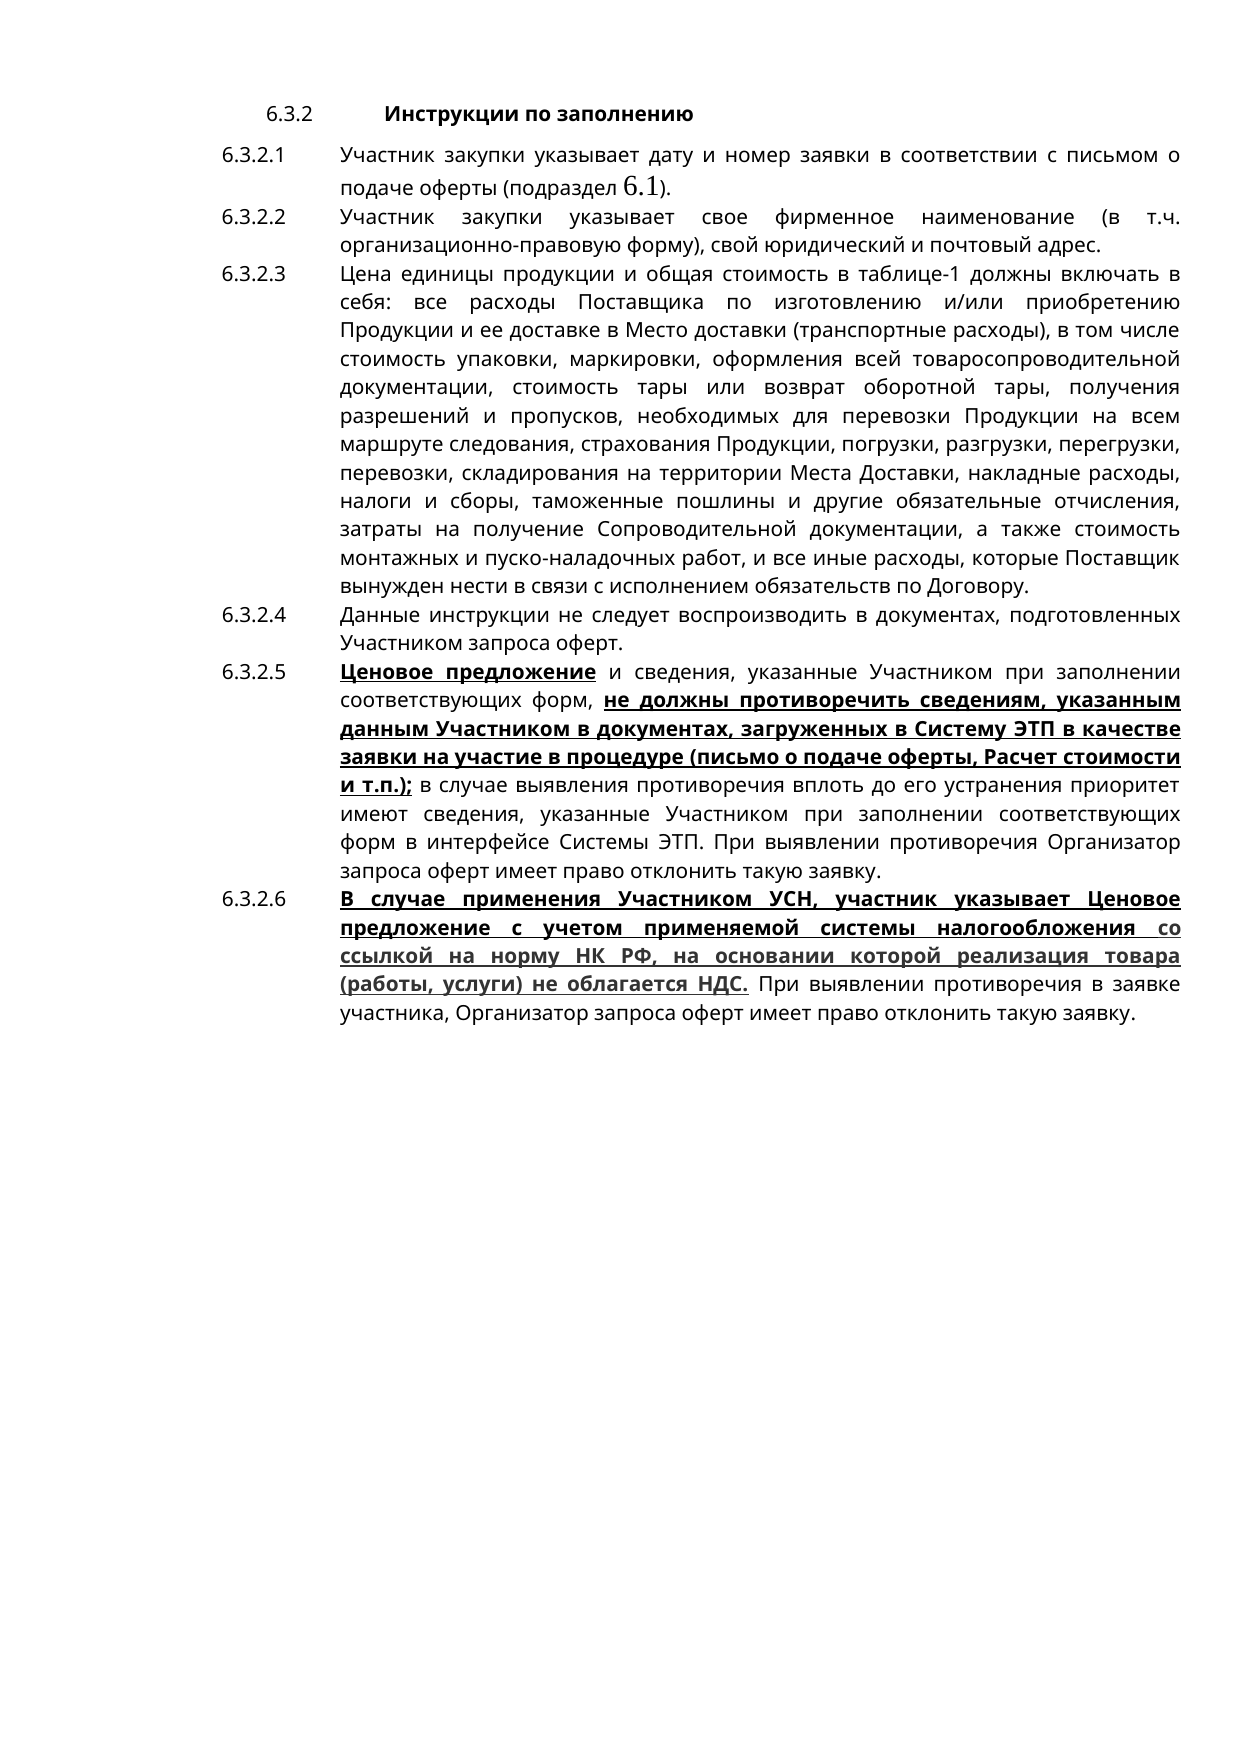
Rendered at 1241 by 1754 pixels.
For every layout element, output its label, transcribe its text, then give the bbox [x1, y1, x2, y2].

list Цена единицы продукции и общая стоимость в таблице-1 должны включать в себя: все расходы Поставщика по изготовлению и/или приобретению Продукции и ее доставке в Место доставки (транспортные расходы), в том числе стоимость упаковки, маркировки, оформления всей товаросопроводительной документации, стоимость тары или возврат оборотной тары, получения разрешений и пропусков, необходимых для перевозки Продукции на всем маршруте следования, страхования Продукции, погрузки, разгрузки, перегрузки, перевозки, складирования на территории Места Доставки, накладные расходы, налоги и сборы, таможенные пошлины и другие обязательные отчисления, затраты на получение Сопроводительной документации, а также стоимость монтажных и пуско-наладочных работ, и все иные расходы, которые Поставщик вынужден нести в связи с исполнением обязательств по Договору. [221, 259, 1181, 600]
list Инструкции по заполнению [266, 99, 1181, 127]
list В случае применения Участником УСН, участник указывает Ценовое предложение с учетом применяемой системы налогообложения со ссылкой на норму НК РФ, на основании которой реализация товара (работы, услуги) не облагается НДС. При выявлении противоречия в заявке участника, Организатор запроса оферт имеет право отклонить такую заявку. [222, 884, 1181, 1026]
list Участник закупки указывает свое фирменное наименование (в т.ч. организационно-правовую форму), свой юридический и почтовый адрес. [221, 202, 1181, 259]
list Участник закупки указывает дату и номер заявки в соответствии с письмом о подаче оферты (подраздел 6.1). [222, 140, 1181, 202]
list Данные инструкции не следует воспроизводить в документах, подготовленных Участником запроса оферт. [222, 600, 1181, 657]
list Ценовое предложение и сведения, указанные Участником при заполнении соответствующих форм, не должны противоречить сведениям, указанным данным Участником в документах, загруженных в Систему ЭТП в качестве заявки на участие в процедуре (письмо о подаче оферты, Расчет стоимости и т.п.); в случае выявления противоречия вплоть до его устранения приоритет имеют сведения, указанные Участником при заполнении соответствующих форм в интерфейсе Системы ЭТП. При выявлении противоречия Организатор запроса оферт имеет право отклонить такую заявку. [222, 657, 1181, 884]
